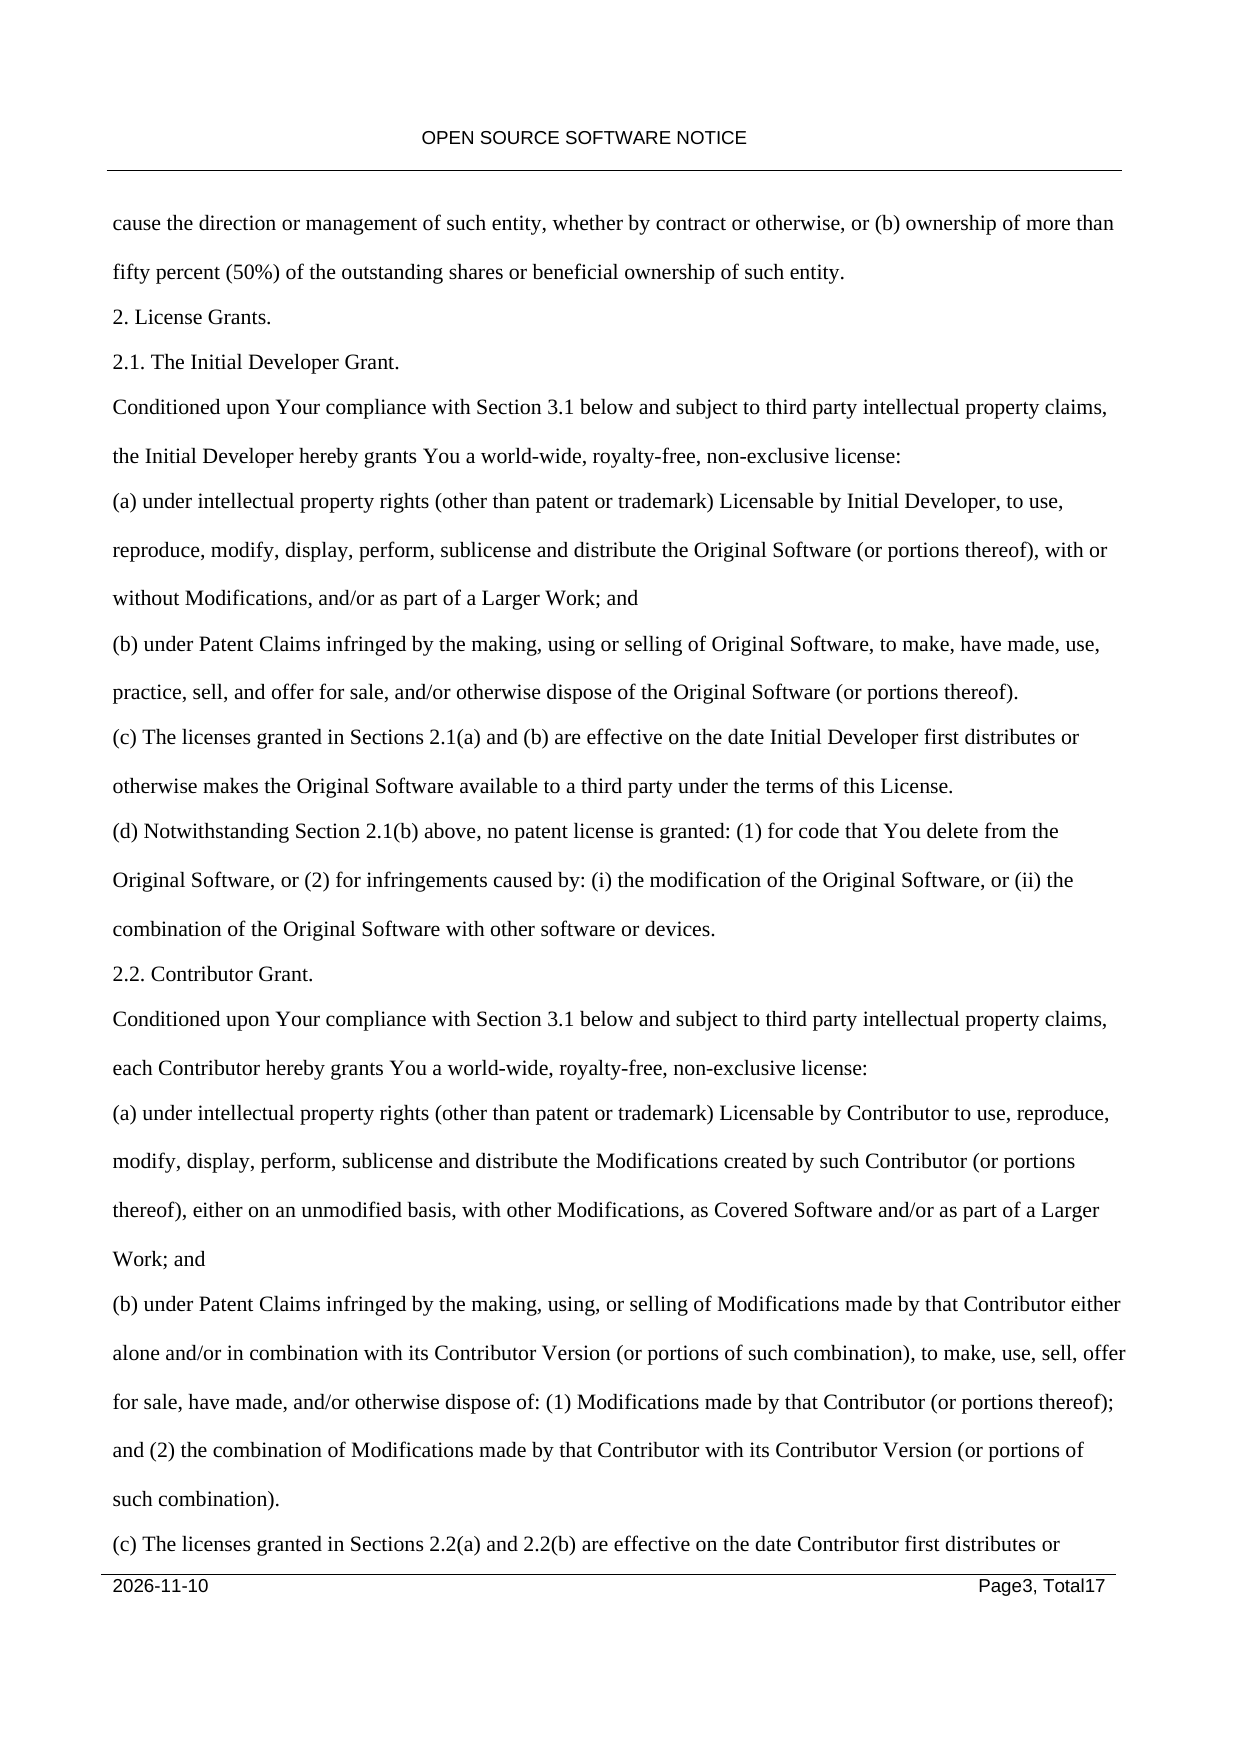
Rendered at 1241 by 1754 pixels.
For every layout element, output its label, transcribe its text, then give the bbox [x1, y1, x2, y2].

text 2.2. Contributor Grant. [112, 957, 1128, 990]
text Conditioned upon Your compliance with Section 3.1 below and subject to third party intellectual property claims, the Initial Developer hereby grants You a world-wide, royalty-free, non-exclusive license: [112, 390, 1128, 472]
text (b) under Patent Claims infringed by the making, using or selling of Original Software, to make, have made, use, practice, sell, and offer for sale, and/or otherwise dispose of the Original Software (or portions thereof). [112, 627, 1128, 708]
text (b) under Patent Claims infringed by the making, using, or selling of Modifications made by that Contributor either alone and/or in combination with its Contributor Version (or portions of such combination), to make, use, sell, offer for sale, have made, and/or otherwise dispose of: (1) Modifications made by that Contributor (or portions thereof); and (2) the combination of Modifications made by that Contributor with its Contributor Version (or portions of such combination). [112, 1287, 1128, 1515]
text 2. License Grants. [112, 300, 1128, 333]
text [112, 1528, 1128, 1560]
text (a) under intellectual property rights (other than patent or trademark) Licensable by Contributor to use, reproduce, modify, display, perform, sublicense and distribute the Modifications created by such Contributor (or portions thereof), either on an unmodified basis, with other Modifications, as Covered Software and/or as part of a Larger Work; and [112, 1096, 1128, 1275]
text Conditioned upon Your compliance with Section 3.1 below and subject to third party intellectual property claims, each Contributor hereby grants You a world-wide, royalty-free, non-exclusive license: [112, 1002, 1128, 1083]
text (a) under intellectual property rights (other than patent or trademark) Licensable by Initial Developer, to use, reproduce, modify, display, perform, sublicense and distribute the Original Software (or portions thereof), with or without Modifications, and/or as part of a Larger Work; and [112, 484, 1128, 614]
text 2.1. The Initial Developer Grant. [112, 345, 1128, 378]
text (d) Notwithstanding Section 2.1(b) above, no patent license is granted: (1) for code that You delete from the Original Software, or (2) for infringements caused by: (i) the modification of the Original Software, or (ii) the combination of the Original Software with other software or devices. [112, 814, 1128, 944]
text (c) The licenses granted in Sections 2.1(a) and (b) are effective on the date Initial Developer first distributes or otherwise makes the Original Software available to a third party under the terms of this License. [112, 721, 1128, 802]
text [112, 206, 1128, 288]
